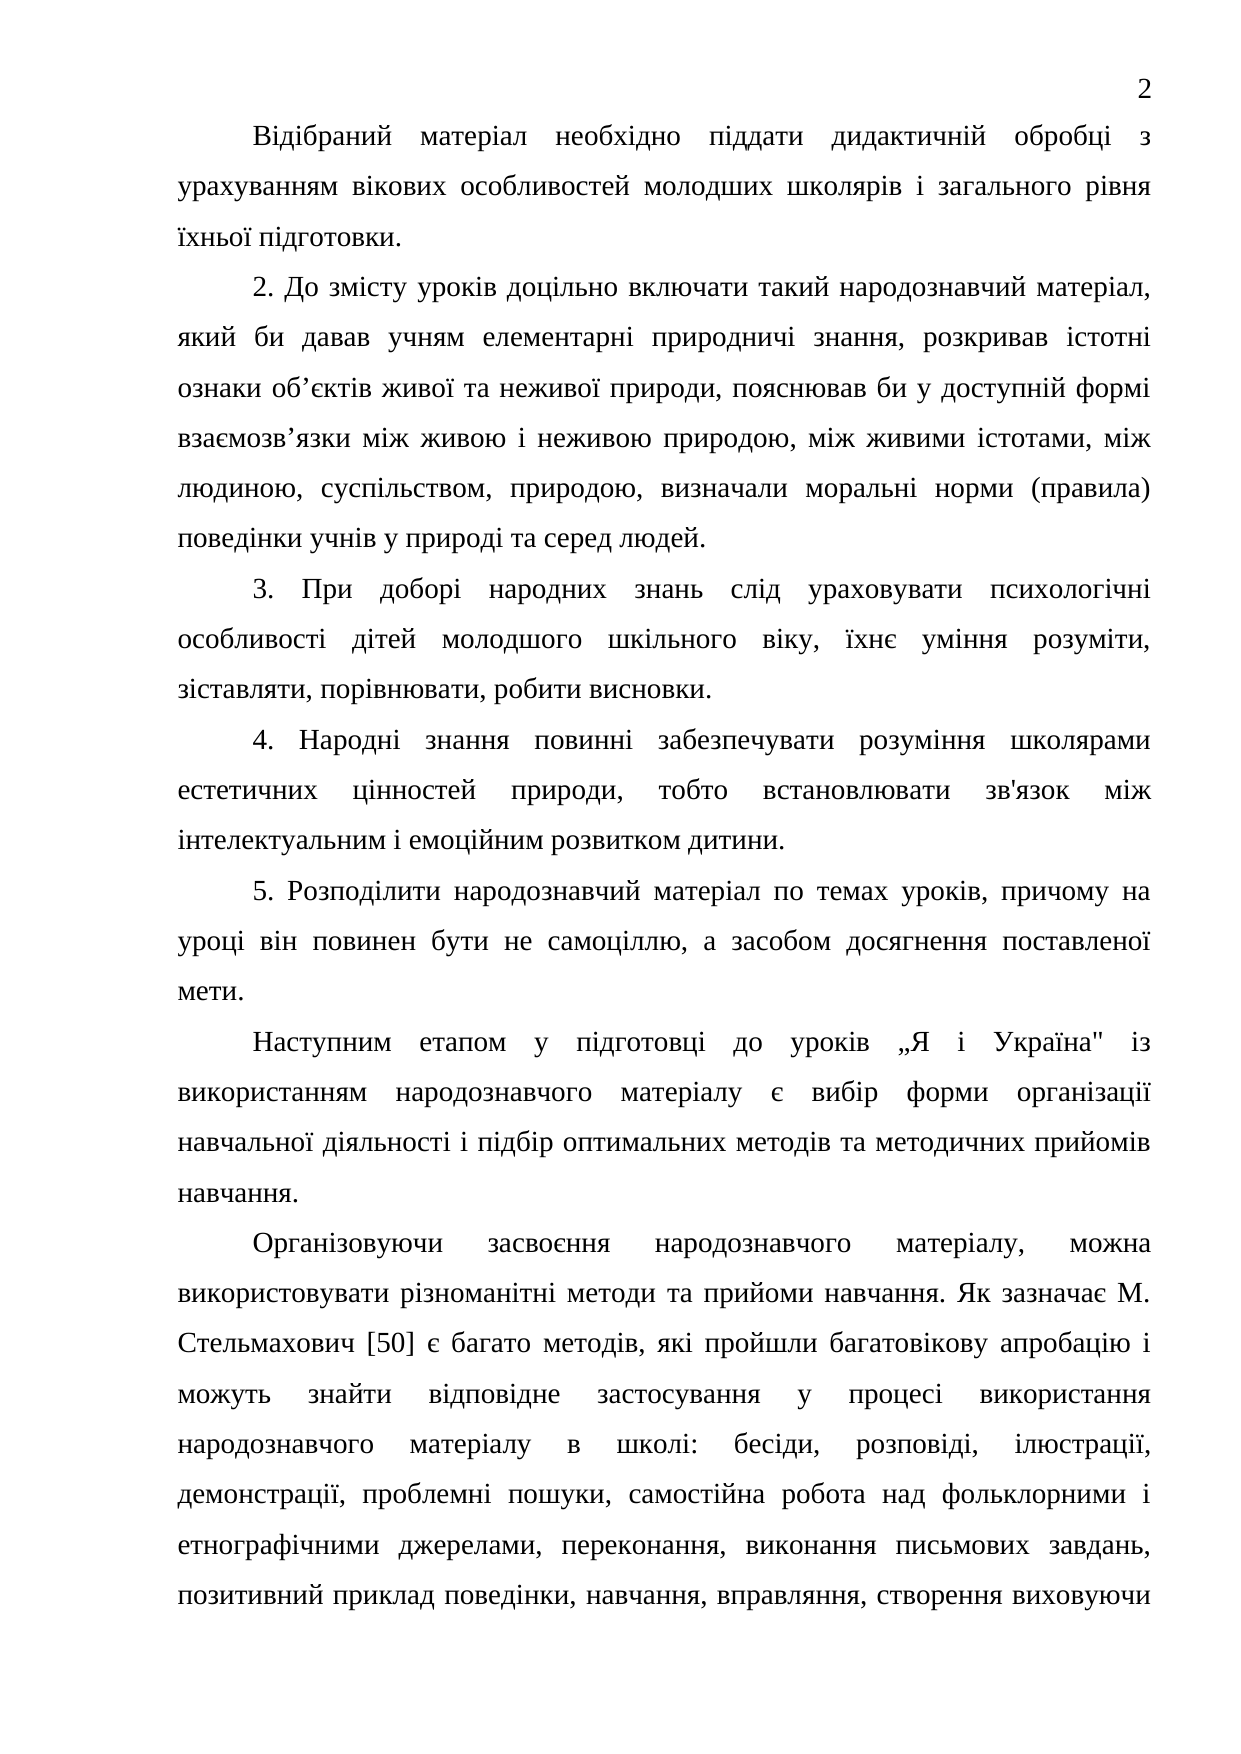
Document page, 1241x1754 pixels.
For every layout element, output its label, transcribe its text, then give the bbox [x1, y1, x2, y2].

text 5. Розподілити народознавчий матеріал по темах уроків, причому на уроці він повинен бути не самоціллю, а засобом досягнення поставленої мети. [177, 873, 1152, 1007]
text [177, 1225, 1152, 1611]
text 3. При доборі народних знань слід ураховувати психологічні особливості дітей молодшого шкільного віку, їхнє уміння розуміти, зіставляти, порівнювати, робити висновки. [177, 571, 1152, 705]
text 4. Народні знання повинні забезпечувати розуміння школярами естетичних цінностей природи, тобто встановлювати зв'язок між інтелектуальним і емоційним розвитком дитини. [177, 722, 1152, 856]
text 2. До змісту уроків доцільно включати такий народознавчий матеріал, який би давав учням елементарні природничі знання, розкривав істотні ознаки об’єктів живої та неживої природи, пояснював би у доступній формі взаємозв’язки між живою і неживою природою, між живими істотами, між людиною, суспільством, природою, визначали моральні норми (правила) поведінки учнів у природі та серед людей. [177, 269, 1152, 554]
text Наступним етапом у підготовці до уроків „Я і Україна" із використанням народознавчого матеріалу є вибір форми організації навчальної діяльності і підбір оптимальних методів та методичних прийомів навчання. [177, 1024, 1152, 1208]
text Відібраний матеріал необхідно піддати дидактичній обробці з урахуванням вікових особливостей молодших школярів і загального рівня їхньої підготовки. [177, 118, 1152, 252]
